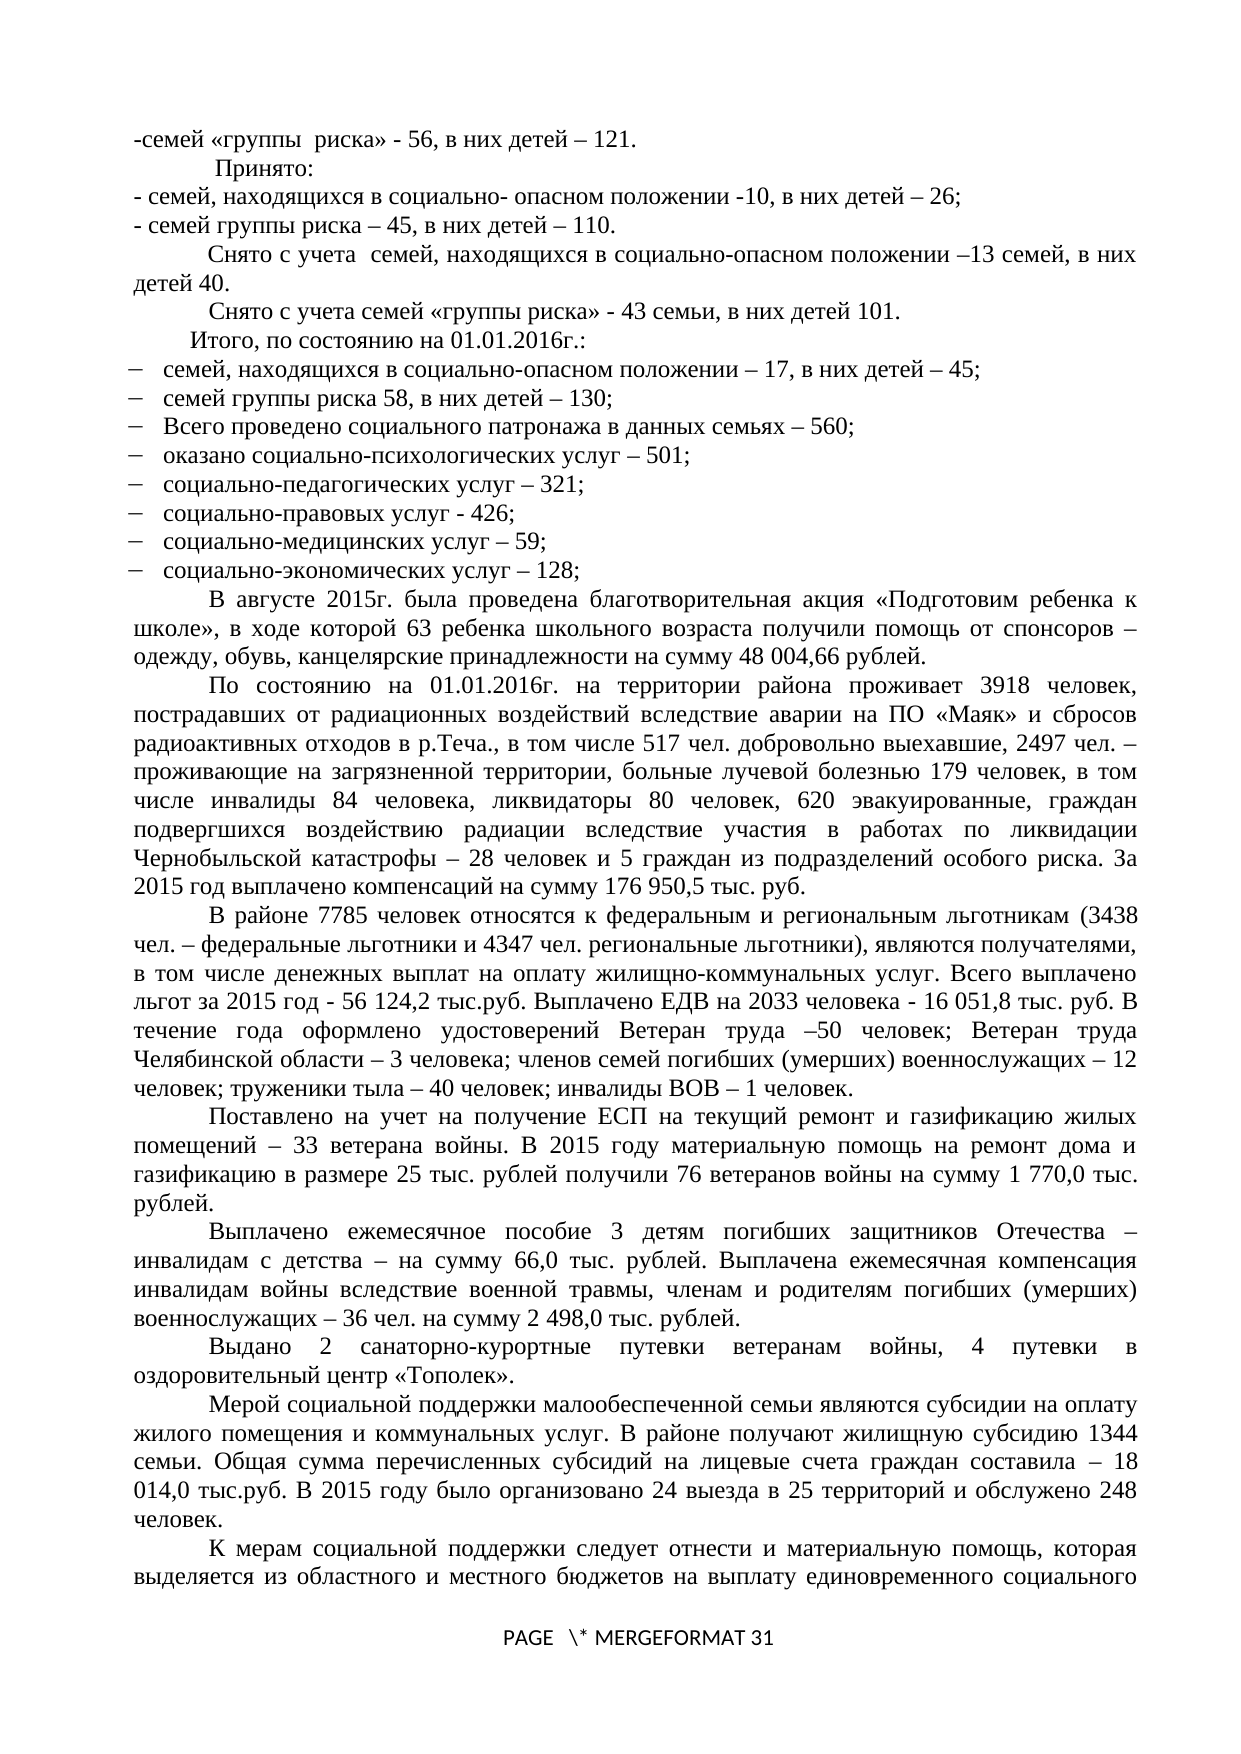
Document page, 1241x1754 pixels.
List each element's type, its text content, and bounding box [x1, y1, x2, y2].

list социально-правовых услуг - 426; [125, 498, 1138, 526]
list оказано социально-психологических услуг – 501; [125, 440, 1138, 469]
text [133, 1533, 1138, 1590]
text Выплачено ежемесячное пособие 3 детям погибших защитников Отечества – инвалидам с детства – на сумму 66,0 тыс. рублей. Выплачена ежемесячная компенсация инвалидам войны вследствие военной травмы, членам и родителям погибших (умерших) военнослужащих – 36 чел. на сумму 2 498,0 тыс. рублей. [133, 1216, 1138, 1331]
text В районе 7785 человек относятся к федеральным и региональным льготникам (3438 чел. – федеральные льготники и 4347 чел. региональные льготники), являются получателями, в том числе денежных выплат на оплату жилищно-коммунальных услуг. Всего выплачено льгот за 2015 год - 56 124,2 тыс.руб. Выплачено ЕДВ на 2033 человека - 16 051,8 тыс. руб. В течение года оформлено удостоверений Ветеран труда –50 человек; Ветеран труда Челябинской области – 3 человека; членов семей погибших (умерших) военнослужащих – 12 человек; труженики тыла – 40 человек; инвалиды ВОВ – 1 человек. [133, 900, 1138, 1101]
text По состоянию на 01.01.2016г. на территории района проживает 3918 человек, пострадавших от радиационных воздействий вследствие аварии на ПО «Маяк» и сбросов радиоактивных отходов в р.Теча., в том числе 517 чел. добровольно выехавшие, 2497 чел. – проживающие на загрязненной территории, больные лучевой болезнью 179 человек, в том числе инвалиды 84 человека, ликвидаторы 80 человек, 620 эвакуированные, граждан подвергшихся воздействию радиации вследствие участия в работах по ликвидации Чернобыльской катастрофы – 28 человек и 5 граждан из подразделений особого риска. За 2015 год выплачено компенсаций на сумму 176 950,5 тыс. руб. [133, 670, 1138, 900]
list Всего проведено социального патронажа в данных семьях – 560; [125, 411, 1138, 440]
text Принято: [133, 153, 1138, 181]
text Поставлено на учет на получение ЕСП на текущий ремонт и газификацию жилых помещений – 33 ветерана войны. В 2015 году материальную помощь на ремонт дома и газификацию в размере 25 тыс. рублей получили 76 ветеранов войны на сумму 1 770,0 тыс. рублей. [133, 1101, 1138, 1216]
text Снято с учета семей «группы риска» - 43 семьи, в них детей 101. [133, 296, 1138, 325]
text - семей, находящихся в социально- опасном положении -10, в них детей – 26; [133, 181, 1138, 210]
list семей, находящихся в социально-опасном положении – 17, в них детей – 45; [125, 354, 1138, 383]
text Выдано 2 санаторно-курортные путевки ветеранам войны, 4 путевки в оздоровительный центр «Тополек». [133, 1331, 1138, 1389]
text Итого, по состоянию на 01.01.2016г.: [133, 325, 1138, 354]
list социально-экономических услуг – 128; [125, 555, 1138, 584]
list семей группы риска 58, в них детей – 130; [125, 383, 1138, 411]
text Мерой социальной поддержки малообеспеченной семьи являются субсидии на оплату жилого помещения и коммунальных услуг. В районе получают жилищную субсидию 1344 семьи. Общая сумма перечисленных субсидий на лицевые счета граждан составила – 18 014,0 тыс.руб. В 2015 году было организовано 24 выезда в 25 территорий и обслужено 248 человек. [133, 1389, 1138, 1533]
text В августе 2015г. была проведена благотворительная акция «Подготовим ребенка к школе», в ходе которой 63 ребенка школьного возраста получили помощь от спонсоров – одежду, обувь, канцелярские принадлежности на сумму 48 004,66 рублей. [133, 584, 1138, 670]
list социально-педагогических услуг – 321; [125, 469, 1138, 498]
text -семей «группы риска» - 56, в них детей – 121. [133, 124, 1138, 153]
text - семей группы риска – 45, в них детей – 110. [133, 210, 1138, 239]
text Снято с учета семей, находящихся в социально-опасном положении –13 семей, в них детей 40. [133, 239, 1138, 296]
list социально-медицинских услуг – 59; [125, 526, 1138, 555]
